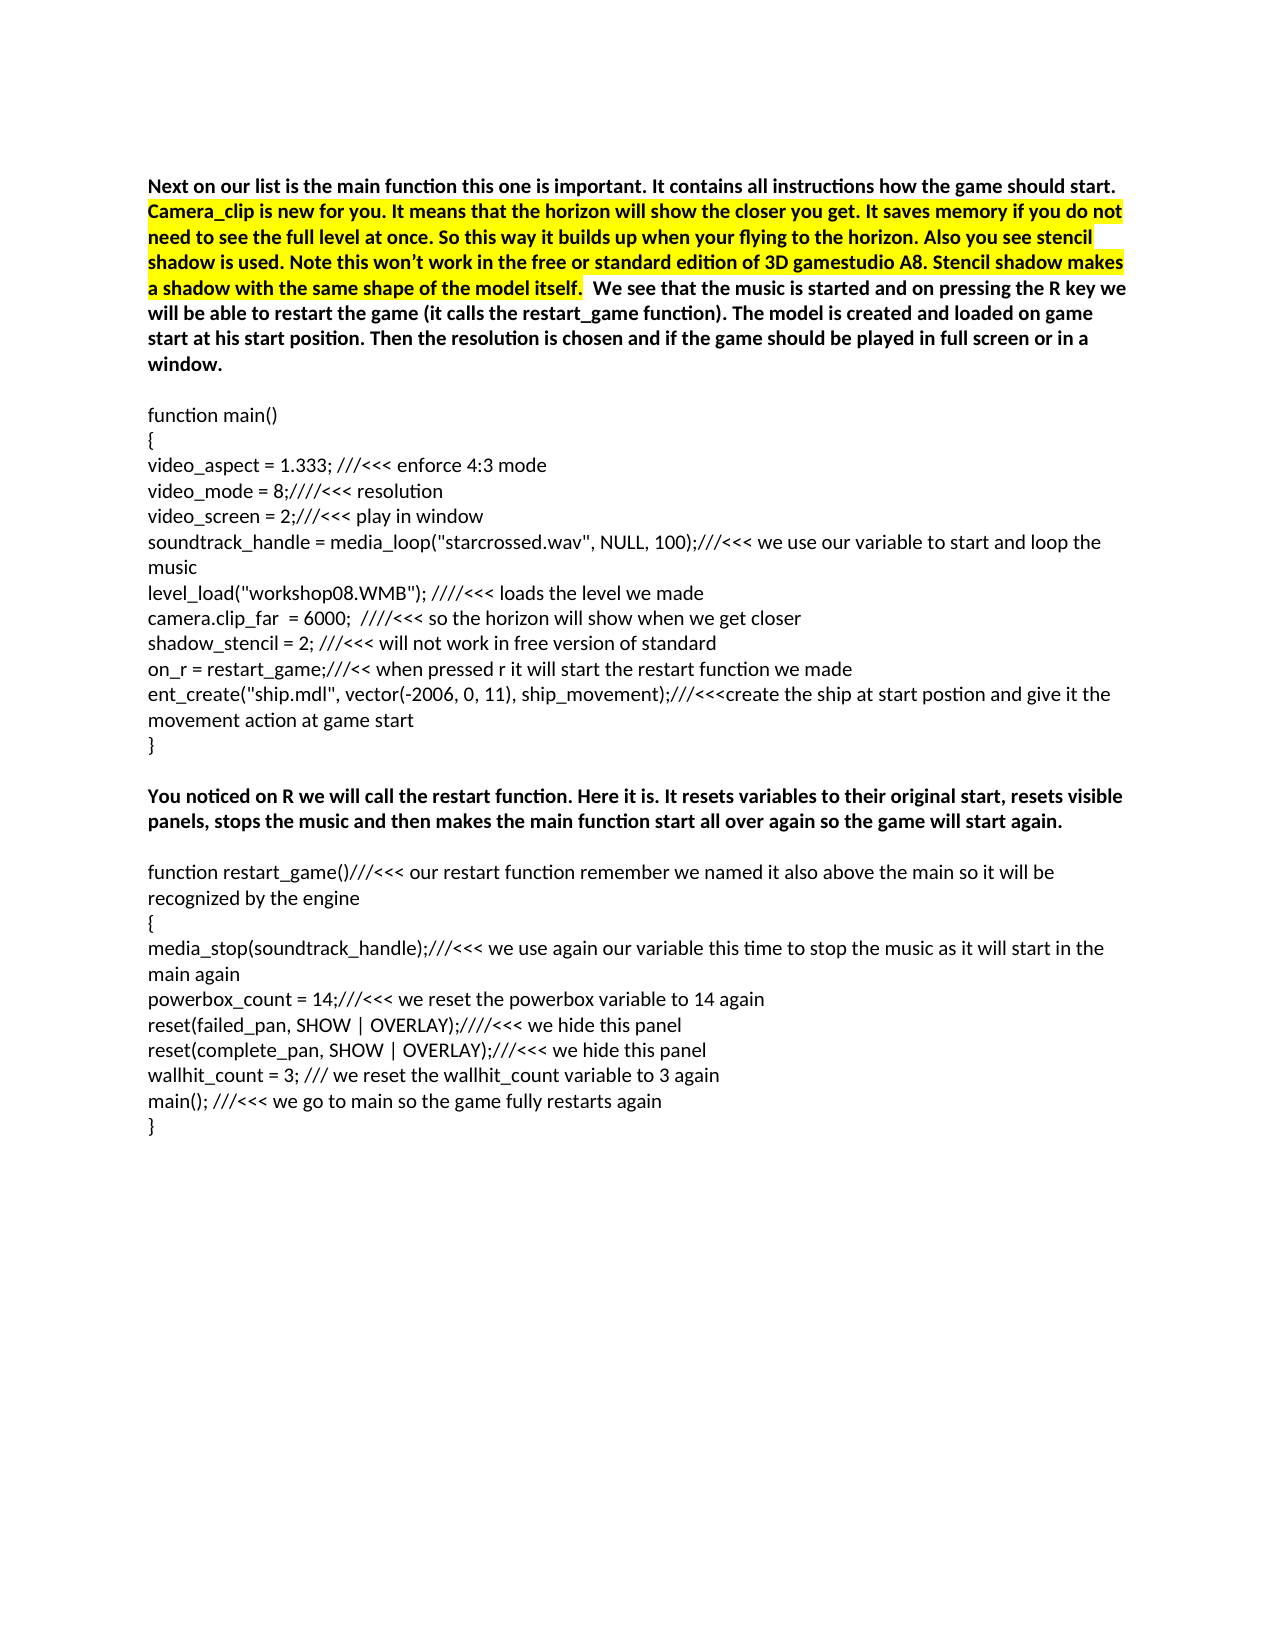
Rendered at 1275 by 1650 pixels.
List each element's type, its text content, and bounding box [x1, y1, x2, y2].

text on_r = restart_game;///<< when pressed r it will start the restart function we made [148, 656, 1127, 681]
text camera.clip_far = 6000; ////<<< so the horizon will show when we get closer [148, 605, 1127, 631]
text { [148, 910, 1127, 936]
text function restart_game()///<<< our restart function remember we named it also above the main so it will be recognized by the engine [148, 859, 1127, 910]
text shadow_stencil = 2; ///<<< will not work in free version of standard [148, 631, 1127, 656]
text } [148, 1113, 1127, 1139]
text Camera_clip is new for you. It means that the horizon will show the closer you get. It saves memory if you do not need to see the full level at once. So this way it builds up when your flying to the horizon. Also you see stencil shadow is used. Note this won’t work in the free or standard edition of 3D gamestudio A8. Stencil shadow makes a shadow with the same shape of the model itself. We see that the music is started and on pressing the R key we will be able to restart the game (it calls the restart_game function). The model is created and loaded on game start at his start position. Then the resolution is chosen and if the game should be played in full screen or in a window. [148, 198, 1127, 376]
text level_load("workshop08.WMB"); ////<<< loads the level we made [148, 580, 1127, 605]
text } [148, 732, 1127, 758]
text You noticed on R we will call the restart function. Here it is. It resets variables to their original start, resets visible panels, stops the music and then makes the main function start all over again so the game will start again. [148, 783, 1127, 834]
text powerbox_count = 14;///<<< we reset the powerbox variable to 14 again [148, 986, 1127, 1012]
text reset(failed_pan, SHOW | OVERLAY);////<<< we hide this panel [148, 1012, 1127, 1037]
text media_stop(soundtrack_handle);///<<< we use again our variable this time to stop the music as it will start in the main again [148, 936, 1127, 986]
text video_mode = 8;////<<< resolution [148, 478, 1127, 503]
text function main() [148, 402, 1127, 427]
text video_screen = 2;///<<< play in window [148, 503, 1127, 529]
text reset(complete_pan, SHOW | OVERLAY);///<<< we hide this panel [148, 1037, 1127, 1063]
text soundtrack_handle = media_loop("starcrossed.wav", NULL, 100);///<<< we use our variable to start and loop the music [148, 529, 1127, 580]
text ent_create("ship.mdl", vector(-2006, 0, 11), ship_movement);///<<<create the ship at start postion and give it the movement action at game start [148, 681, 1127, 732]
text video_aspect = 1.333; ///<<< enforce 4:3 mode [148, 453, 1127, 478]
text main(); ///<<< we go to main so the game fully restarts again [148, 1088, 1127, 1113]
text Next on our list is the main function this one is important. It contains all instructions how the game should start. [148, 173, 1127, 198]
text wallhit_count = 3; /// we reset the wallhit_count variable to 3 again [148, 1063, 1127, 1088]
text { [148, 427, 1127, 453]
